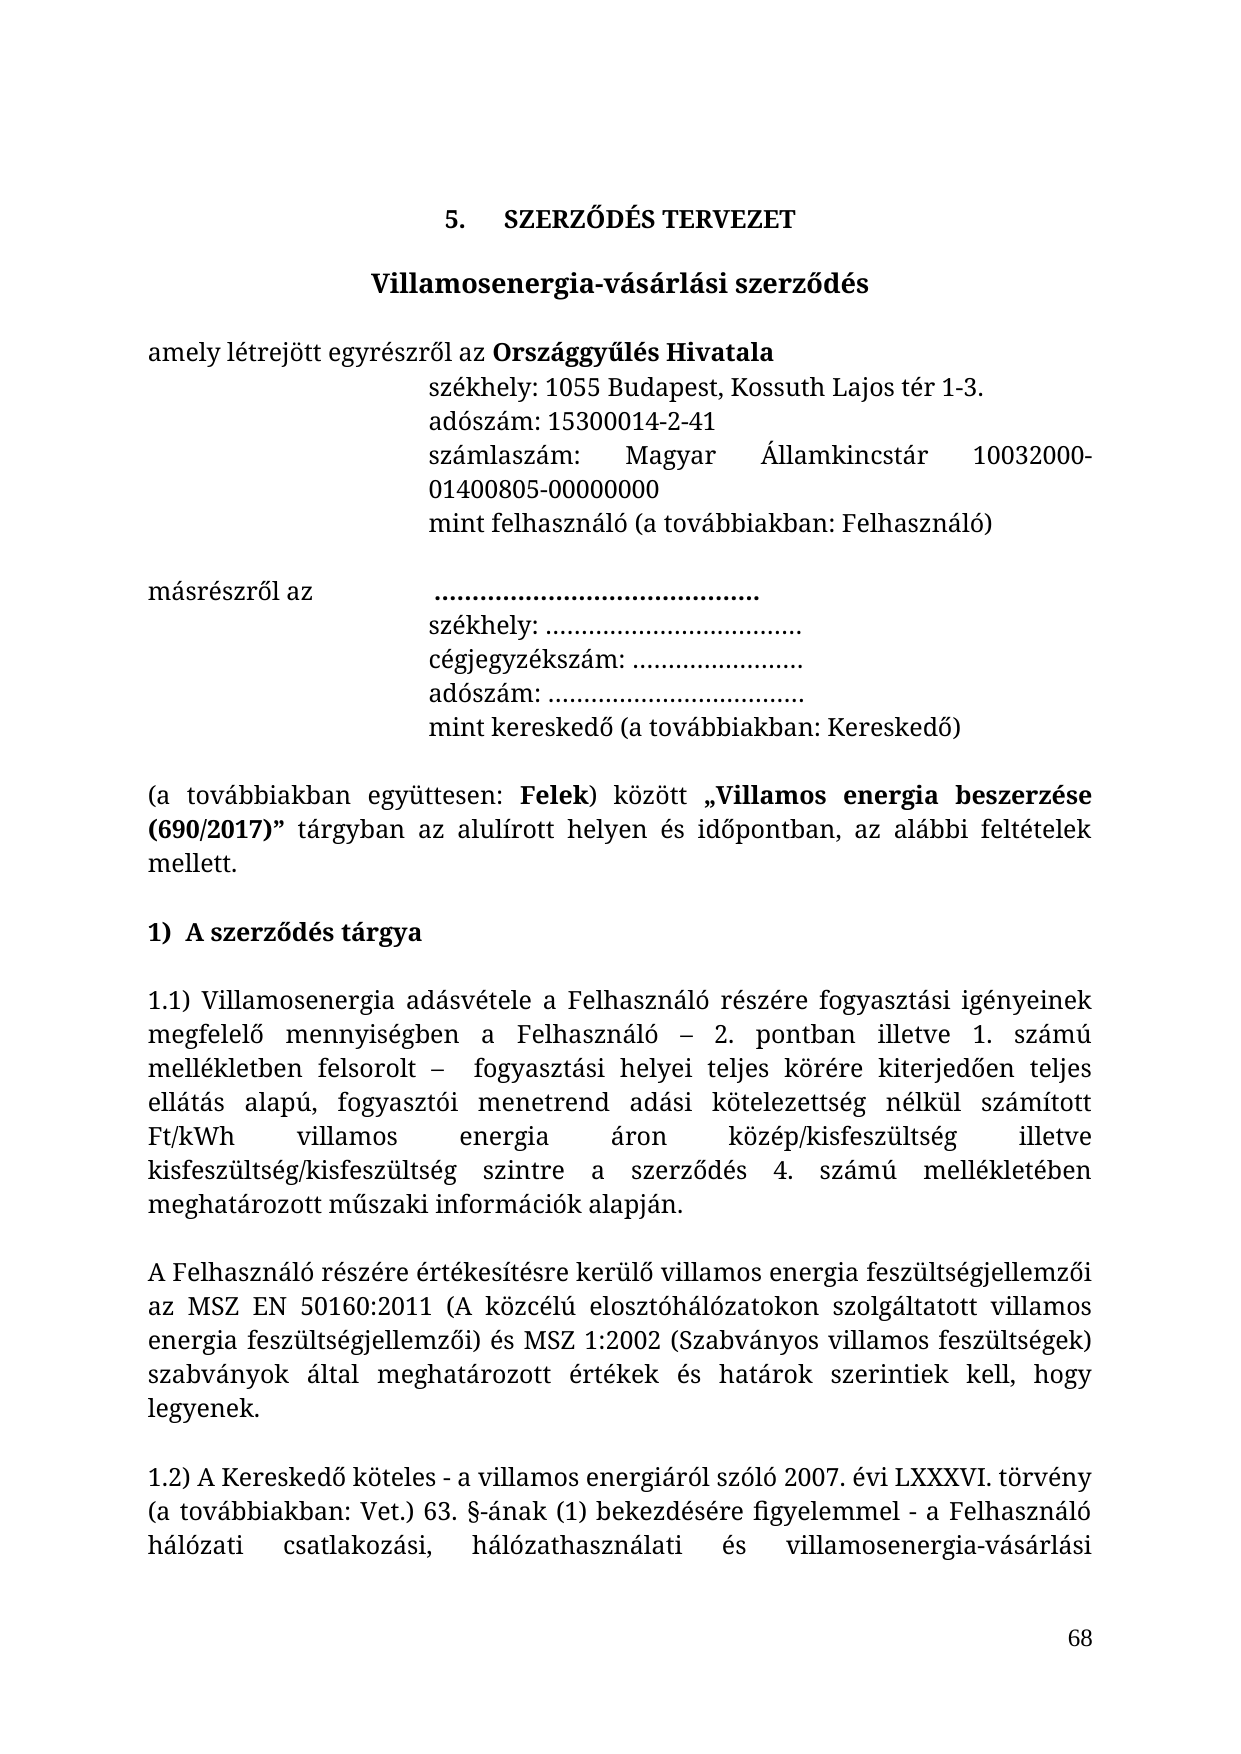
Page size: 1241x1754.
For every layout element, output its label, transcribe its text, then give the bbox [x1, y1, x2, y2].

text cégjegyzékszám: …………………… [428, 642, 1093, 676]
text másrészről az ……………………………………. [148, 573, 1093, 608]
subtitle SZERZŐDÉS TERVEZET [148, 201, 1093, 235]
text A Felhasználó részére értékesítésre kerülő villamos energia feszültségjellemzői az MSZ EN 50160:2011 (A közcélú elosztóhálózatokon szolgáltatott villamos energia feszültségjellemzői) és MSZ 1:2002 (Szabványos villamos feszültségek) szabványok által meghatározott értékek és határok szerintiek kell, hogy legyenek. [148, 1255, 1093, 1425]
text adószám: 15300014-2-41 [428, 403, 1093, 437]
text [148, 1459, 1093, 1561]
text (a továbbiakban együttesen: Felek) között „Villamos energia beszerzése (690/2017)” tárgyban az alulírott helyen és időpontban, az alábbi feltételek mellett. [148, 778, 1093, 880]
text székhely: 1055 Budapest, Kossuth Lajos tér 1-3. [428, 369, 1093, 403]
text székhely: ……………………………… [428, 608, 1093, 642]
list A szerződés tárgya [148, 914, 1093, 948]
text mint kereskedő (a továbbiakban: Kereskedő) [428, 710, 1093, 744]
text amely létrejött egyrészről az Országgyűlés Hivatala [148, 335, 1093, 369]
text mint felhasználó (a továbbiakban: Felhasználó) [428, 505, 1093, 539]
text számlaszám: Magyar Államkincstár 10032000-01400805-00000000 [428, 437, 1093, 505]
text adószám: ……………………………… [428, 676, 1093, 710]
text 1.1) Villamosenergia adásvétele a Felhasználó részére fogyasztási igényeinek megfelelő mennyiségben a Felhasználó – 2. pontban illetve 1. számú mellékletben felsorolt – fogyasztási helyei teljes körére kiterjedően teljes ellátás alapú, fogyasztói menetrend adási kötelezettség nélkül számított Ft/kWh villamos energia áron közép/kisfeszültség illetve kisfeszültség/kisfeszültség szintre a szerződés 4. számú mellékletében meghatározott műszaki információk alapján. [148, 982, 1093, 1221]
text Villamosenergia-vásárlási szerződés [148, 264, 1093, 301]
